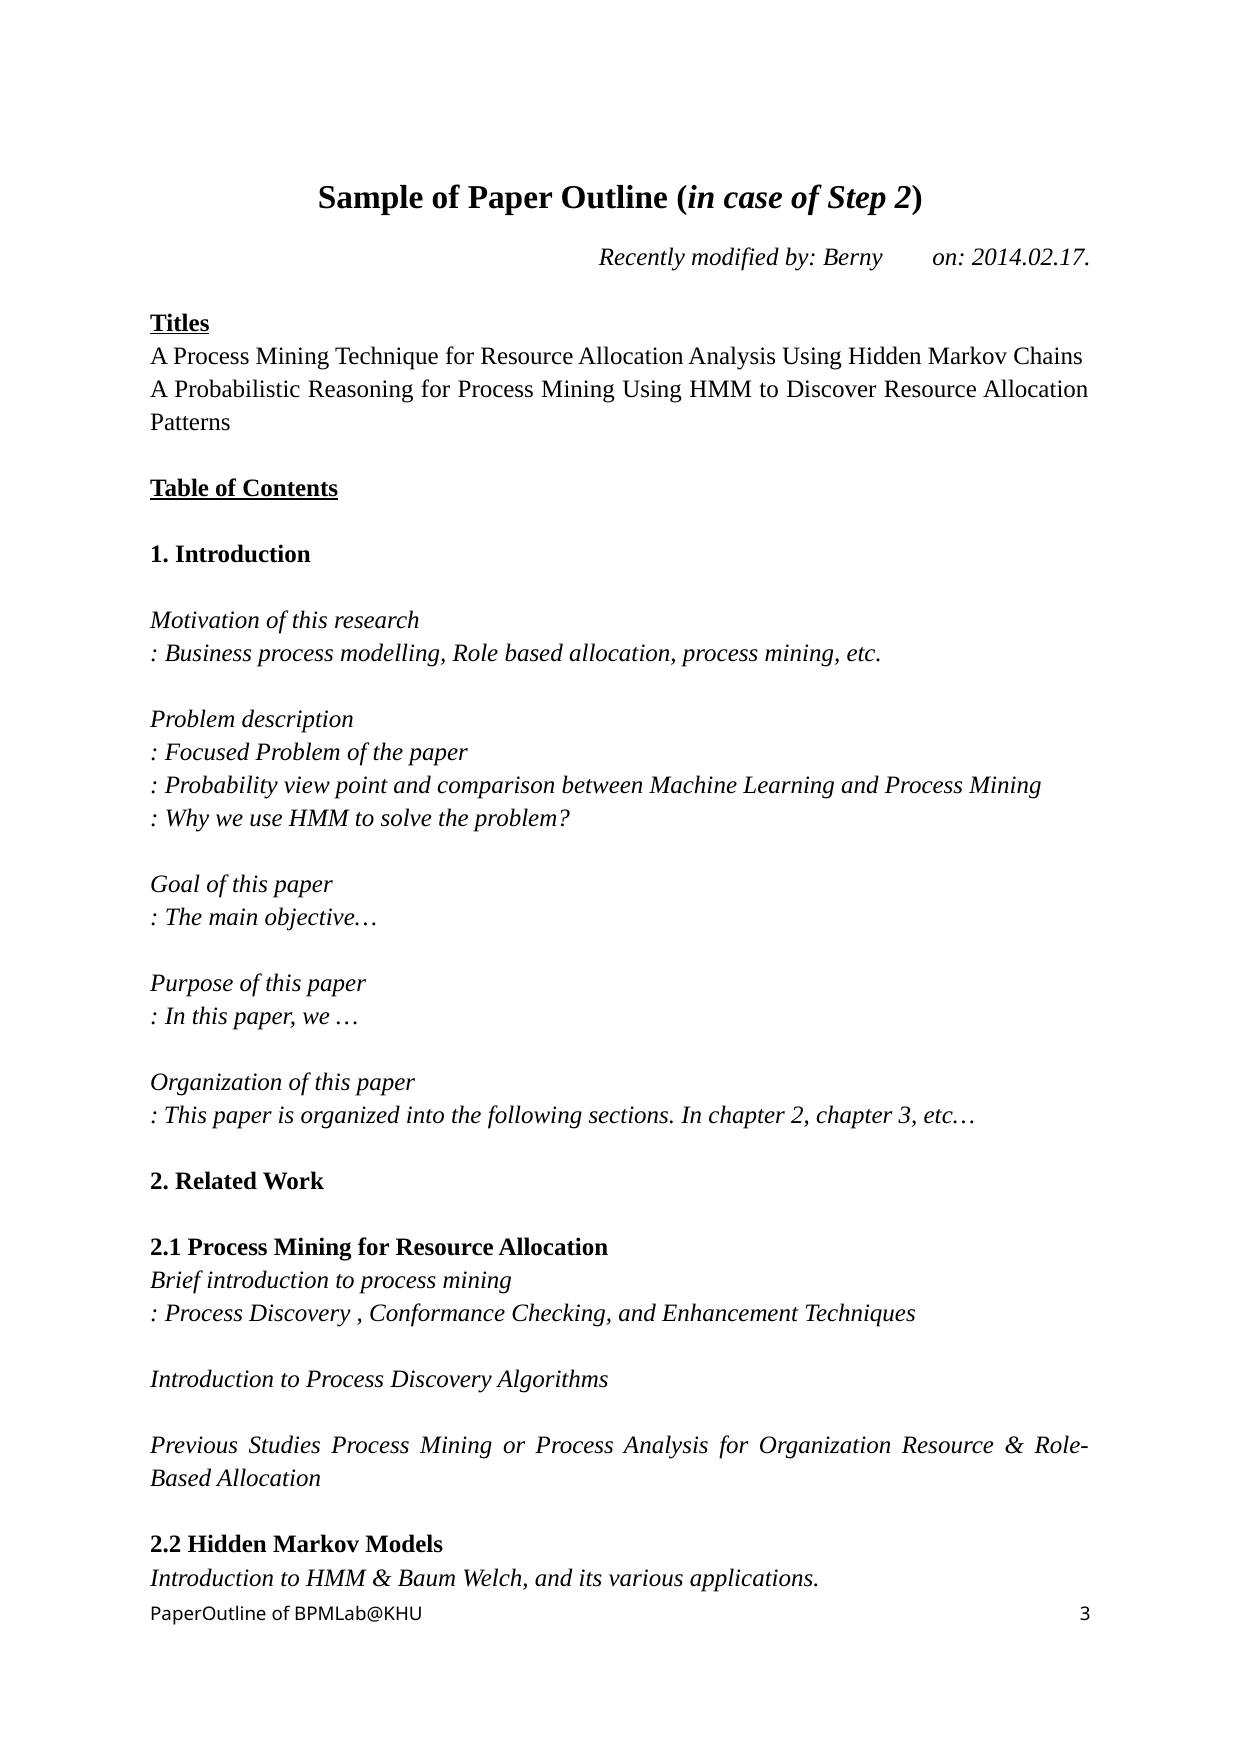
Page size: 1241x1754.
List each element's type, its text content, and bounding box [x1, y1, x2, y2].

text Previous Studies Process Mining or Process Analysis for Organization Resource & Role-Based Allocation [150, 1431, 1090, 1492]
text Organization of this paper [150, 1067, 1090, 1096]
text A Process Mining Technique for Resource Allocation Analysis Using Hidden Markov Chains [150, 341, 1090, 370]
text Problem description [150, 704, 1090, 733]
text : Business process modelling, Role based allocation, process mining, etc. [150, 638, 1090, 667]
text 2.1 Process Mining for Resource Allocation [150, 1232, 1090, 1261]
text Motivation of this research [150, 605, 1090, 634]
text Introduction to HMM & Baum Welch, and its various applications. [150, 1563, 1090, 1591]
text : Probability view point and comparison between Machine Learning and Process Mining [150, 770, 1090, 799]
text Recently modified by: Berny on: 2014.02.17. [150, 242, 1090, 271]
text 2.2 Hidden Markov Models [150, 1529, 1090, 1558]
text Titles [150, 308, 1090, 337]
text Goal of this paper [150, 869, 1090, 898]
text Sample of Paper Outline (in case of Step 2) [150, 177, 1090, 216]
text : Why we use HMM to solve the problem? [150, 803, 1090, 832]
text : The main objective… [150, 902, 1090, 931]
text 2. Related Work [150, 1166, 1090, 1195]
text : This paper is organized into the following sections. In chapter 2, chapter 3, etc… [150, 1100, 1090, 1129]
text Introduction to Process Discovery Algorithms [150, 1364, 1090, 1393]
text Brief introduction to process mining [150, 1265, 1090, 1294]
text 1. Introduction [150, 539, 1090, 568]
text : In this paper, we … [150, 1001, 1090, 1030]
text Table of Contents [150, 473, 1090, 502]
text : Focused Problem of the paper [150, 737, 1090, 766]
text Purpose of this paper [150, 968, 1090, 997]
text : Process Discovery , Conformance Checking, and Enhancement Techniques [150, 1298, 1090, 1327]
text A Probabilistic Reasoning for Process Mining Using HMM to Discover Resource Allocation Patterns [150, 374, 1090, 436]
